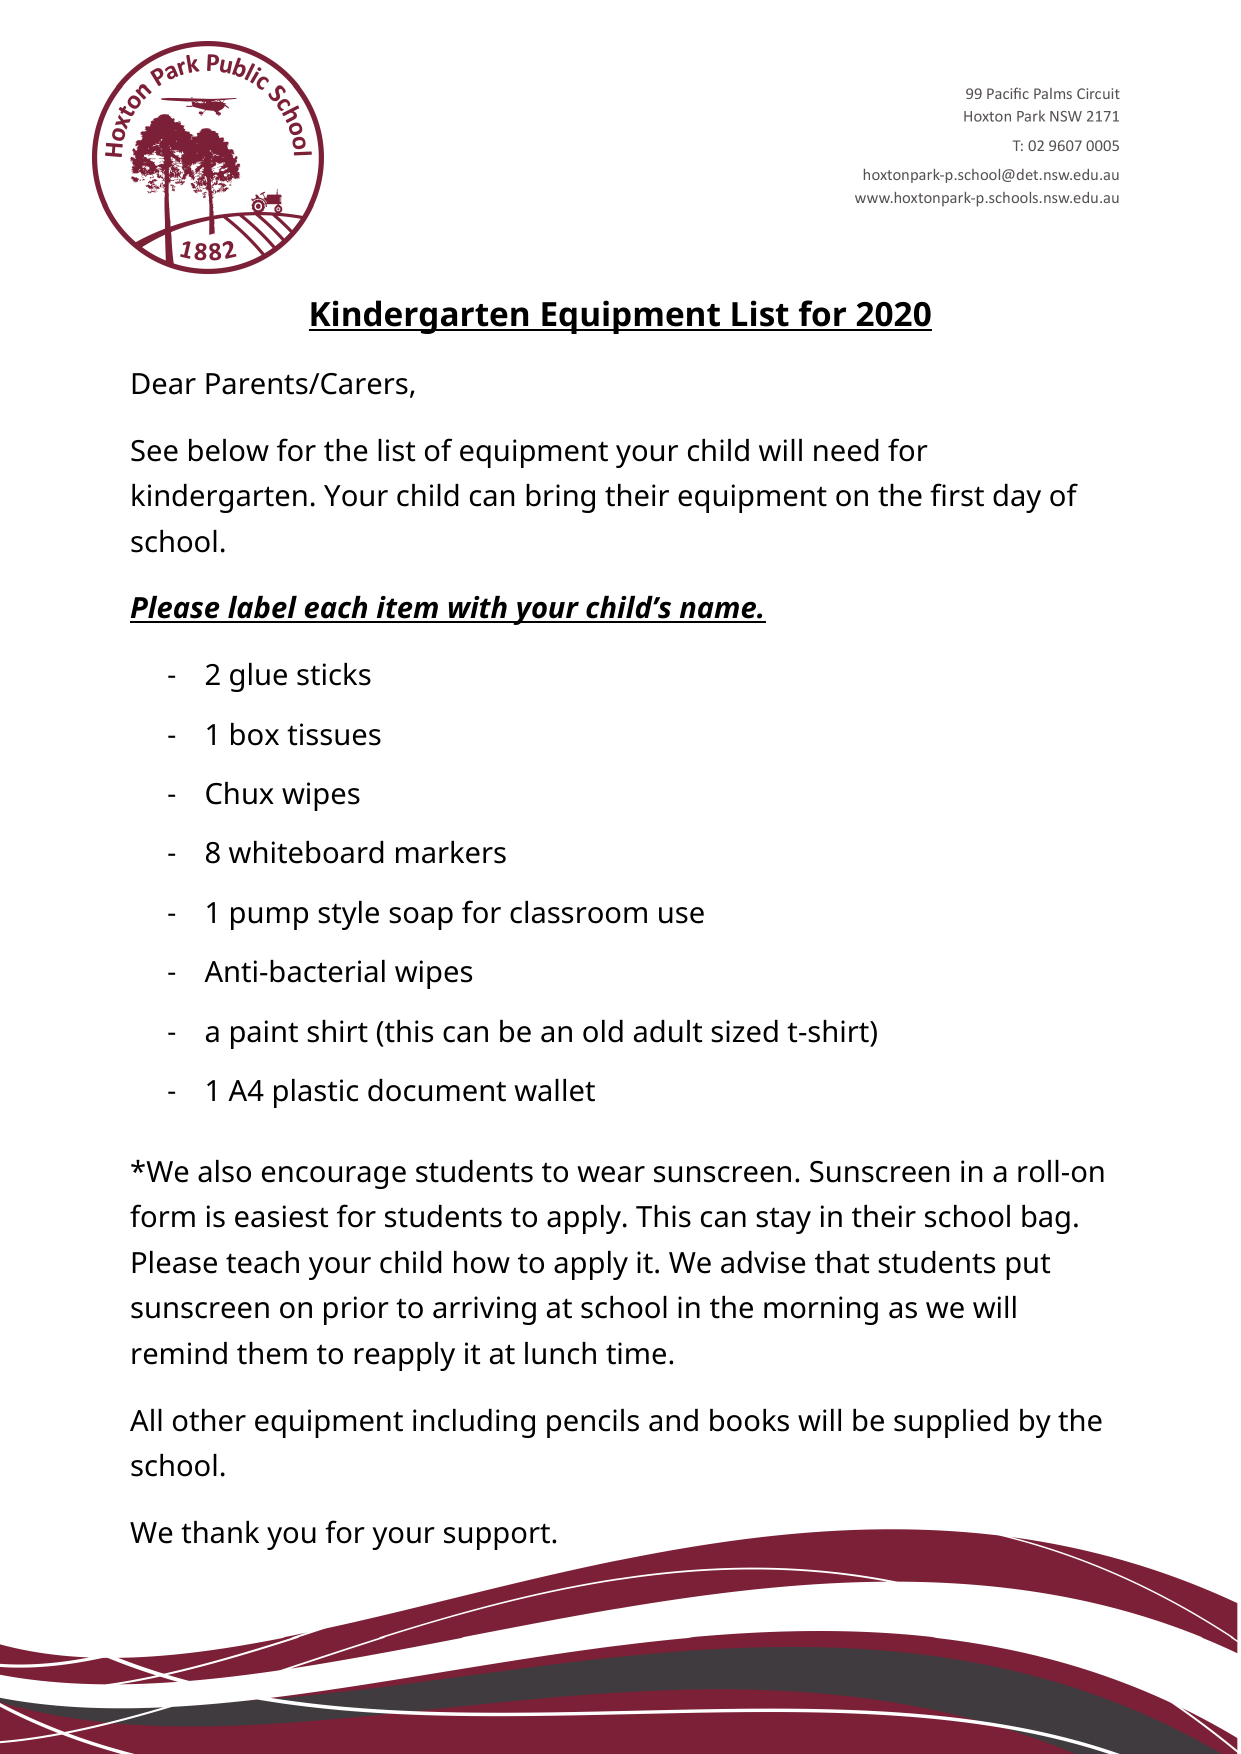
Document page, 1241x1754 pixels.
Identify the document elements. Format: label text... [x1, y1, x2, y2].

text Please label each item with your child’s name. [130, 588, 1110, 627]
text See below for the list of equipment your child will need for kindergarten. Your child can bring their equipment on the first day of school. [130, 430, 1110, 561]
list 1 A4 plastic document wallet [167, 1071, 1110, 1110]
picture [0, 1519, 1238, 1754]
list 1 pump style soap for classroom use [167, 892, 1110, 932]
list Chux wipes [167, 773, 1110, 813]
text Kindergarten Equipment List for 2020 [130, 291, 1110, 336]
list 1 box tissues [167, 714, 1110, 753]
list Anti-bacterial wipes [167, 952, 1110, 991]
picture [0, 0, 1238, 324]
text *We also encourage students to wear sunscreen. Sunscreen in a roll-on form is easiest for students to apply. This can stay in their school bag. Please teach your child how to apply it. We advise that students put sunscreen on prior to arriving at school in the morning as we will remind them to reapply it at lunch time. [130, 1151, 1110, 1373]
text All other equipment including pencils and books will be supplied by the school. [130, 1400, 1110, 1485]
list 8 whiteboard markers [167, 833, 1110, 872]
text Dear Parents/Carers, [130, 364, 1110, 403]
list a paint shirt (this can be an old adult sized t-shirt) [167, 1011, 1110, 1051]
list 2 glue sticks [167, 654, 1110, 694]
text We thank you for your support. [130, 1512, 1110, 1552]
